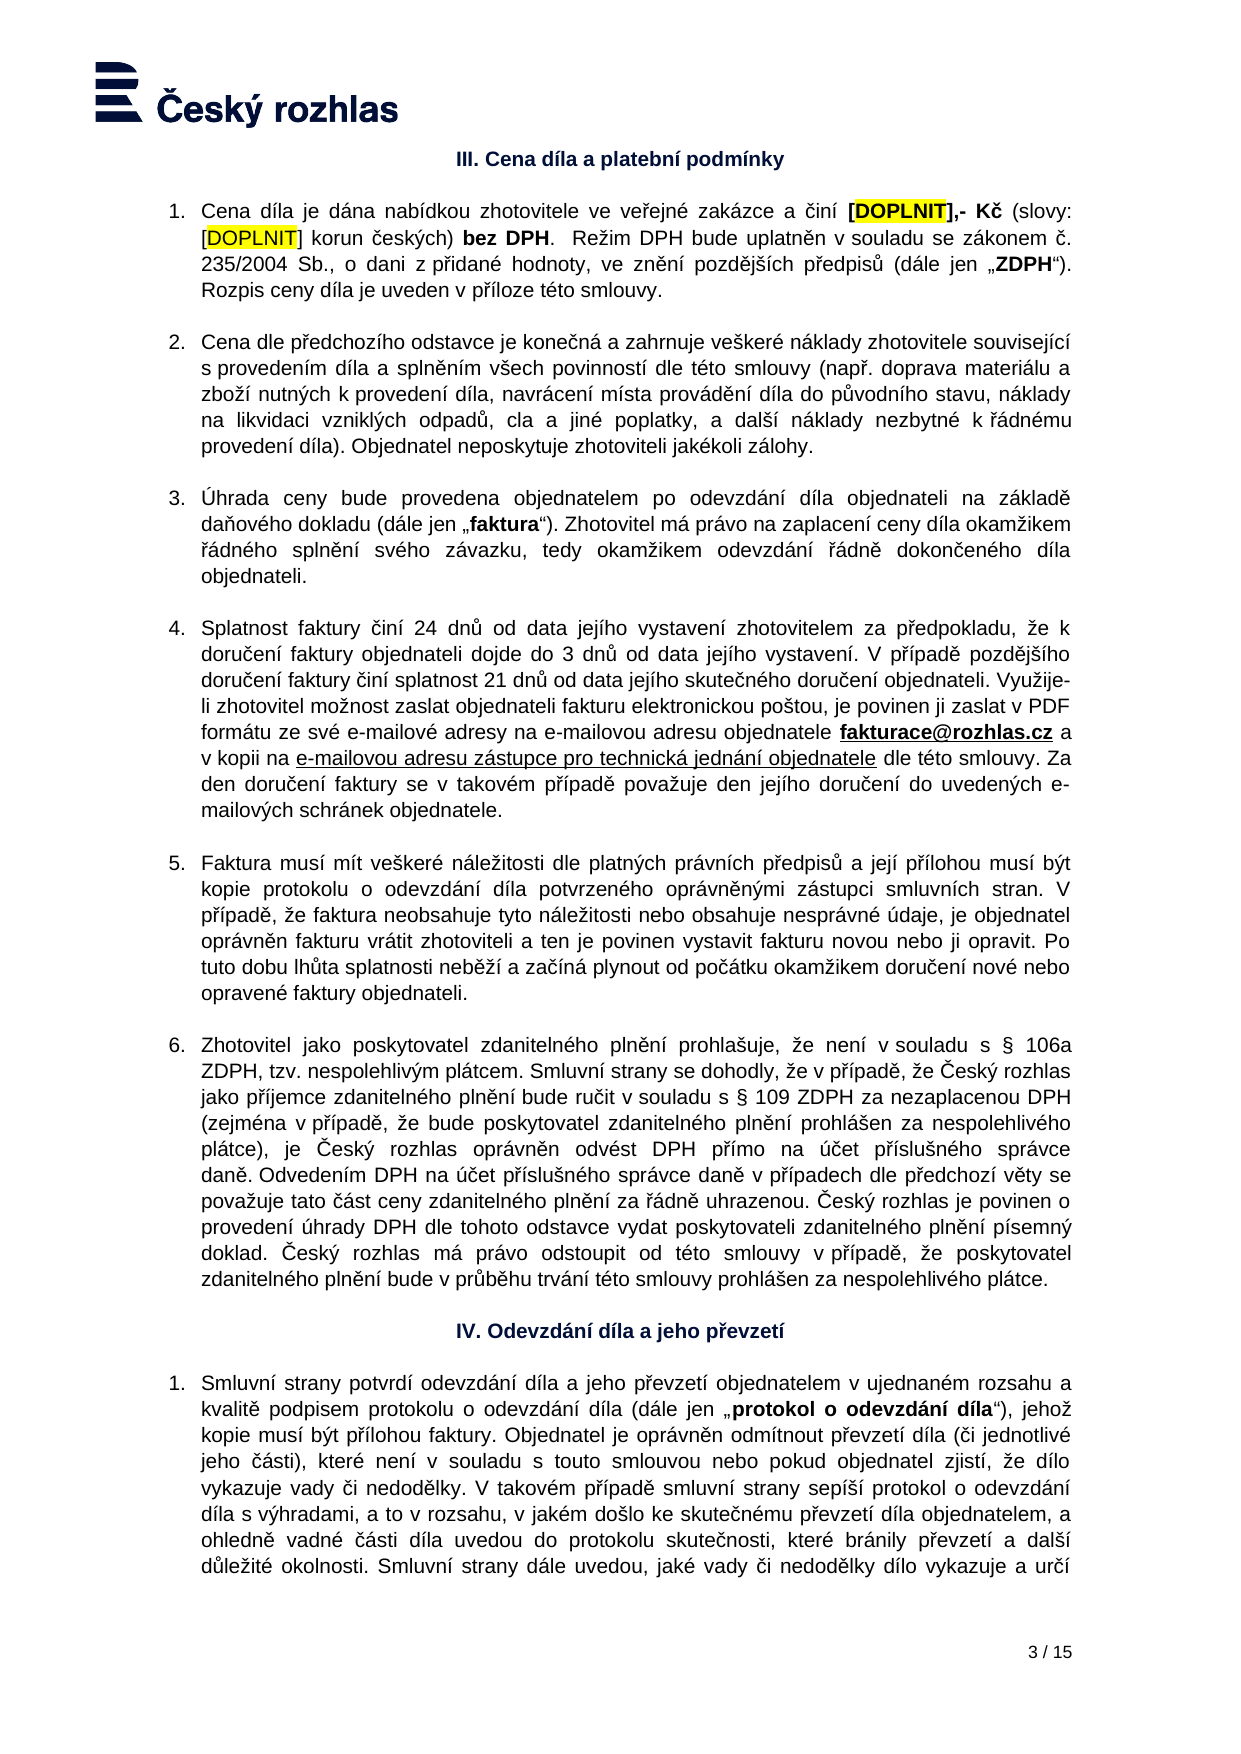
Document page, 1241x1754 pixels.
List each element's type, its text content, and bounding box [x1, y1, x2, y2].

subtitle Odevzdání díla a jeho převzetí [168, 1318, 1072, 1344]
list Cena díla je dána nabídkou zhotovitele ve veřejné zakázce a činí [DOPLNIT],- Kč (slovy: [DOPLNIT] korun českých) bez DPH. Režim DPH bude uplatněn v souladu se zákonem č. 235/2004 Sb., o dani z přidané hodnoty, ve znění pozdějších předpisů (dále jen „ZDPH“). Rozpis ceny díla je uveden v příloze této smlouvy. [168, 198, 1072, 302]
subtitle Cena díla a platební podmínky [168, 146, 1072, 172]
list Cena dle předchozího odstavce je konečná a zahrnuje veškeré náklady zhotovitele související s provedením díla a splněním všech povinností dle této smlouvy (např. doprava materiálu a zboží nutných k provedení díla, navrácení místa provádění díla do původního stavu, náklady na likvidaci vzniklých odpadů, cla a jiné poplatky, a další náklady nezbytné k řádnému provedení díla). Objednatel neposkytuje zhotoviteli jakékoli zálohy. [168, 328, 1072, 458]
list Faktura musí mít veškeré náležitosti dle platných právních předpisů a její přílohou musí být kopie protokolu o odevzdání díla potvrzeného oprávněnými zástupci smluvních stran. V případě, že faktura neobsahuje tyto náležitosti nebo obsahuje nesprávné údaje, je objednatel oprávněn fakturu vrátit zhotoviteli a ten je povinen vystavit fakturu novou nebo ji opravit. Po tuto dobu lhůta splatnosti neběží a začíná plynout od počátku okamžikem doručení nové nebo opravené faktury objednateli. [168, 849, 1072, 1005]
list Úhrada ceny bude provedena objednatelem po odevzdání díla objednateli na základě daňového dokladu (dále jen „faktura“). Zhotovitel má právo na zaplacení ceny díla okamžikem řádného splnění svého závazku, tedy okamžikem odevzdání řádně dokončeného díla objednateli. [168, 484, 1072, 589]
list Zhotovitel jako poskytovatel zdanitelného plnění prohlašuje, že není v souladu s § 106a ZDPH, tzv. nespolehlivým plátcem. Smluvní strany se dohodly, že v případě, že Český rozhlas jako příjemce zdanitelného plnění bude ručit v souladu s § 109 ZDPH za nezaplacenou DPH (zejména v případě, že bude poskytovatel zdanitelného plnění prohlášen za nespolehlivého plátce), je Český rozhlas oprávněn odvést DPH přímo na účet příslušného správce daně. Odvedením DPH na účet příslušného správce daně v případech dle předchozí věty se považuje tato část ceny zdanitelného plnění za řádně uhrazenou. Český rozhlas je povinen o provedení úhrady DPH dle tohoto odstavce vydat poskytovateli zdanitelného plnění písemný doklad. Český rozhlas má právo odstoupit od této smlouvy v případě, že poskytovatel zdanitelného plnění bude v průběhu trvání této smlouvy prohlášen za nespolehlivého plátce. [168, 1031, 1072, 1292]
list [168, 1370, 1072, 1578]
list Splatnost faktury činí 24 dnů od data jejího vystavení zhotovitelem za předpokladu, že k doručení faktury objednateli dojde do 3 dnů od data jejího vystavení. V případě pozdějšího doručení faktury činí splatnost 21 dnů od data jejího skutečného doručení objednateli. Využije-li zhotovitel možnost zaslat objednateli fakturu elektronickou poštou, je povinen ji zaslat v PDF formátu ze své e-mailové adresy na e-mailovou adresu objednatele fakturace@rozhlas.cz a v kopii na e-mailovou adresu zástupce pro technická jednání objednatele dle této smlouvy. Za den doručení faktury se v takovém případě považuje den jejího doručení do uvedených e-mailových schránek objednatele. [168, 615, 1072, 823]
picture [95, 62, 398, 128]
